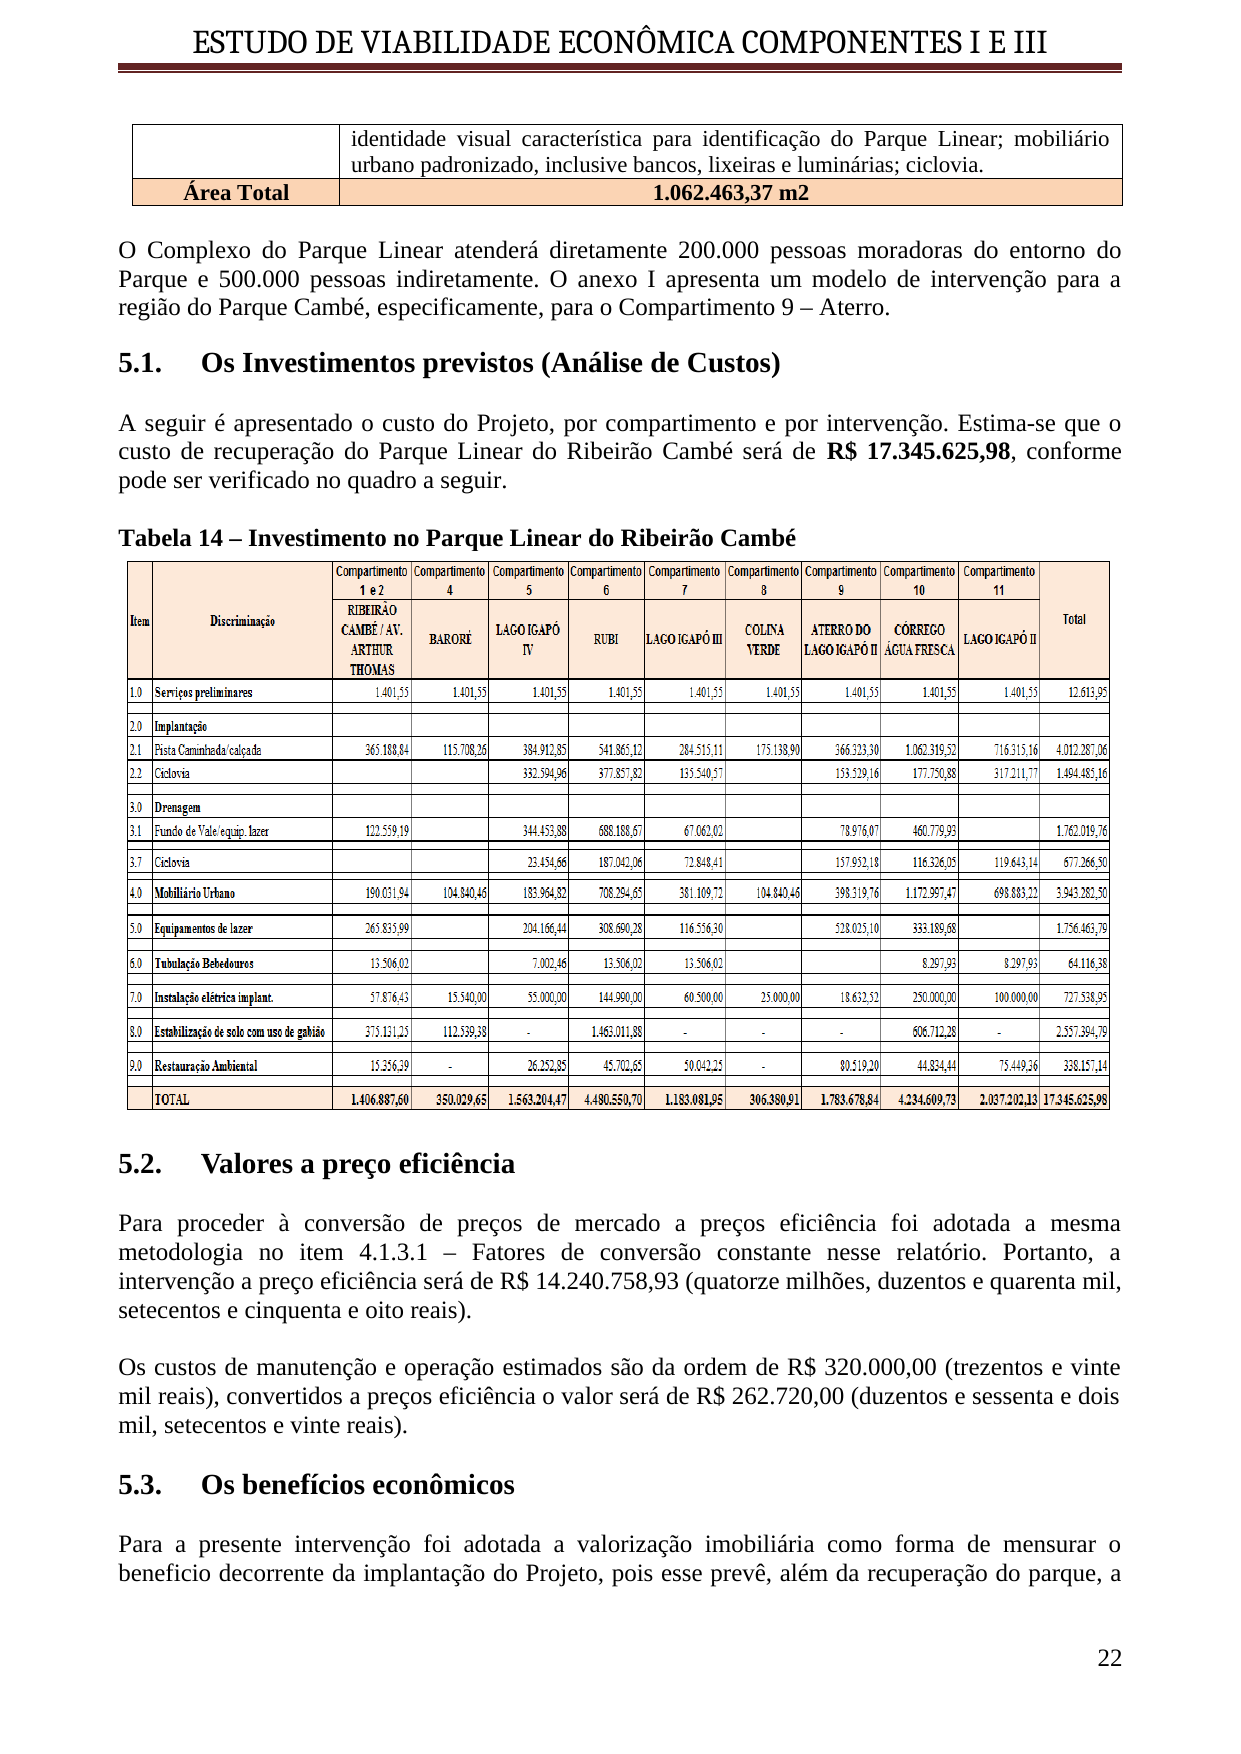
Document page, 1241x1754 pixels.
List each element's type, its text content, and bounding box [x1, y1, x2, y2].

text O Complexo do Parque Linear atenderá diretamente 200.000 pessoas moradoras do entorno do Parque e 500.000 pessoas indiretamente. O anexo I apresenta um modelo de intervenção para a região do Parque Cambé, especificamente, para o Compartimento 9 – Aterro. [118, 235, 1122, 321]
text Tabela 14 – Investimento no Parque Linear do Ribeirão Cambé [118, 523, 1122, 551]
subtitle Os Investimentos previstos (Análise de Custos) [118, 345, 1122, 379]
picture [118, 551, 1119, 1118]
table_cell Área Total [133, 179, 339, 205]
text Os custos de manutenção e operação estimados são da ordem de R$ 320.000,00 (trezentos e vinte mil reais), convertidos a preços eficiência o valor será de R$ 262.720,00 (duzentos e sessenta e dois mil, setecentos e vinte reais). [118, 1352, 1122, 1438]
subtitle Valores a preço eficiência [118, 1146, 1122, 1180]
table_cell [133, 125, 339, 178]
text Para proceder à conversão de preços de mercado a preços eficiência foi adotada a mesma metodologia no item 4.1.3.1 – Fatores de conversão constante nesse relatório. Portanto, a intervenção a preço eficiência será de R$ 14.240.758,93 (quatorze milhões, duzentos e quarenta mil, setecentos e cinquenta e oito reais). [118, 1208, 1122, 1323]
text A seguir é apresentado o custo do Projeto, por compartimento e por intervenção. Estima-se que o custo de recuperação do Parque Linear do Ribeirão Cambé será de R$ 17.345.625,98, conforme pode ser verificado no quadro a seguir. [118, 408, 1122, 494]
subtitle Os benefícios econômicos [118, 1467, 1122, 1501]
table_cell 1.062.463,37 m2 [340, 179, 1122, 205]
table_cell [340, 125, 1122, 178]
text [118, 1529, 1122, 1587]
